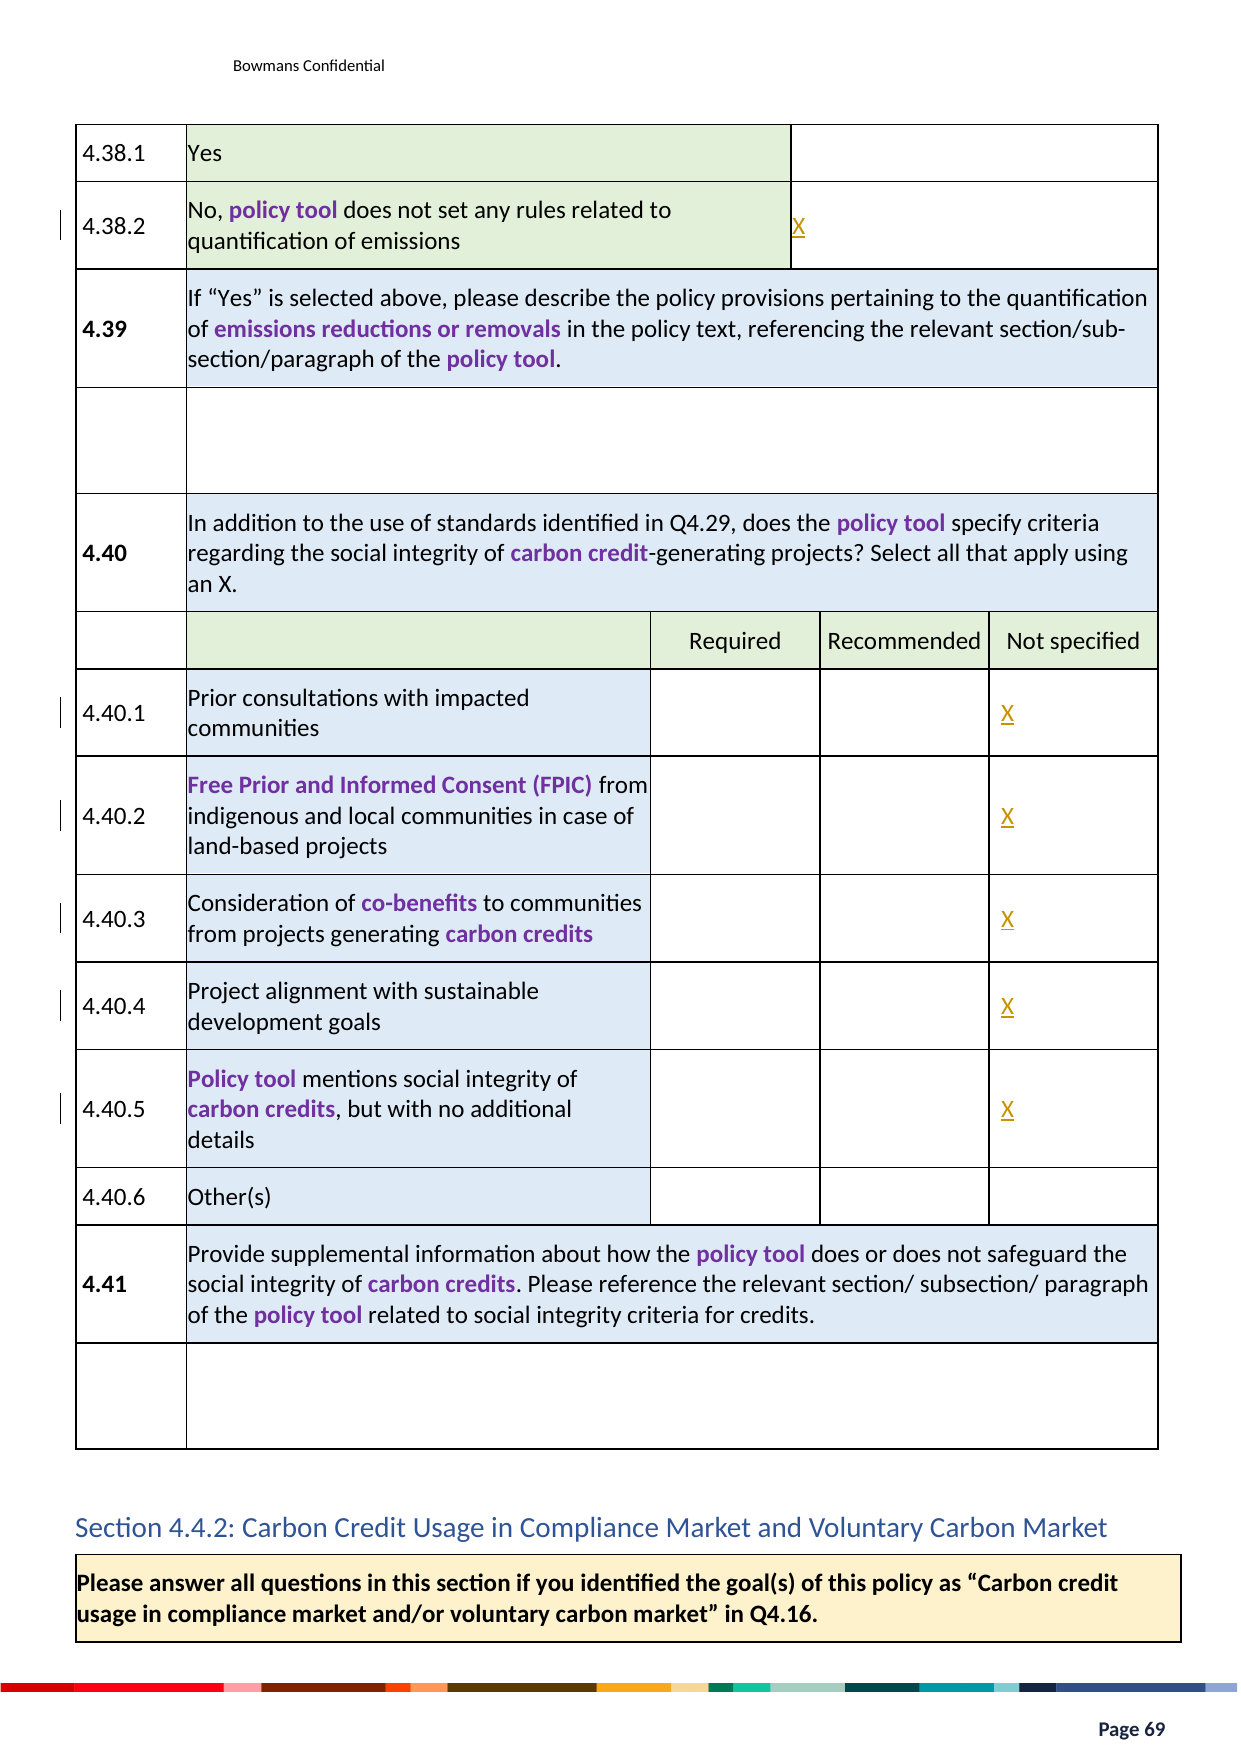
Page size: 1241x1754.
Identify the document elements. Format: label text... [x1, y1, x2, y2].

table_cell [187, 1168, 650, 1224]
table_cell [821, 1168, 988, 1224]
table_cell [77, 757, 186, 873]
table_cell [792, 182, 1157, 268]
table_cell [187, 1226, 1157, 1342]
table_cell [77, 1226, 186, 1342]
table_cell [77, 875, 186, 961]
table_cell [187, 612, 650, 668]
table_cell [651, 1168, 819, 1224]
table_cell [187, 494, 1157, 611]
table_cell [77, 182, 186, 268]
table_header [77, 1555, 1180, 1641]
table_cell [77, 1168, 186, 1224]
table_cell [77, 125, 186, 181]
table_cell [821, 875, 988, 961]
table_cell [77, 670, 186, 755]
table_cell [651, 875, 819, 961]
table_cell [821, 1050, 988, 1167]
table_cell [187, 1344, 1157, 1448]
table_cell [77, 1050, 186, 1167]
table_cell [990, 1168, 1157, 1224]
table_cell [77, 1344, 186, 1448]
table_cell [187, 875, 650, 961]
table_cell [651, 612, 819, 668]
subtitle Section 4.4.2: Carbon Credit Usage in Compliance Market and Voluntary Carbon Market [75, 1509, 1165, 1545]
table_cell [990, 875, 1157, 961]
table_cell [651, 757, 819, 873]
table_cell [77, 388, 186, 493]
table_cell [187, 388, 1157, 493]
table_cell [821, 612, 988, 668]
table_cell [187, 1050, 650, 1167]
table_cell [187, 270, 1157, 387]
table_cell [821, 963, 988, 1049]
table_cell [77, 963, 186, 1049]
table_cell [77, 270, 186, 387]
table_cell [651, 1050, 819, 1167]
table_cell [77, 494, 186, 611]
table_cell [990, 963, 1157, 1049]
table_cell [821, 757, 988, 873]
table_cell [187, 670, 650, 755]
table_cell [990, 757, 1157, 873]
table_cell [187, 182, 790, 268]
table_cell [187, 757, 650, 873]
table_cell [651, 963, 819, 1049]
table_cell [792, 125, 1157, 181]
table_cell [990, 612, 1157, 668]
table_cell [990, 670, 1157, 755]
picture [0, 1683, 1236, 1692]
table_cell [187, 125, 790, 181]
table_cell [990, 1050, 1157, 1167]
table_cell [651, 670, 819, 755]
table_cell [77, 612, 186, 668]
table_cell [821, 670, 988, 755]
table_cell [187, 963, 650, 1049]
